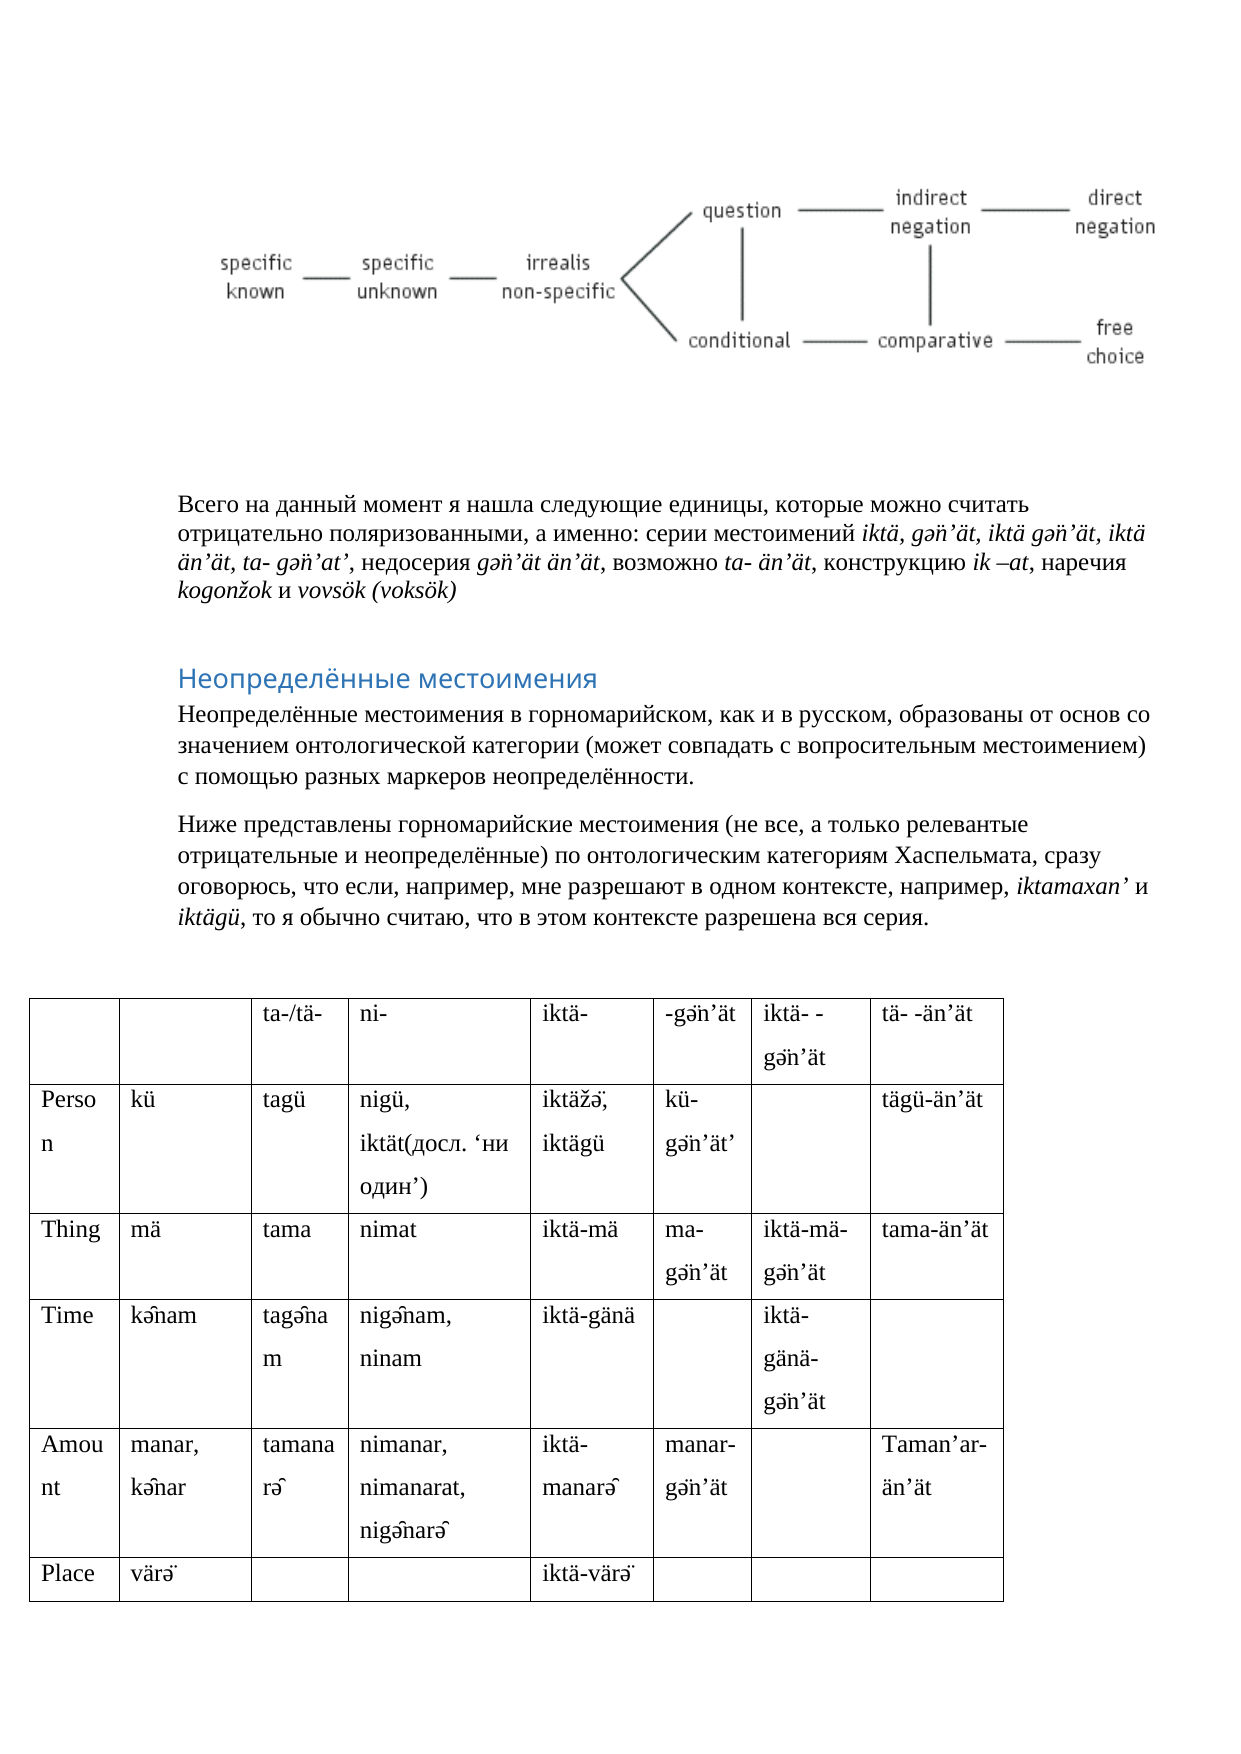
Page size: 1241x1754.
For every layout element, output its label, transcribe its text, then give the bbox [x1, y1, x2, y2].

table_cell Place [30, 1558, 119, 1601]
table_cell nimanar, nimanarat, nigə̑narə̑ [349, 1429, 530, 1557]
table_cell tama-än’ät [871, 1214, 1003, 1299]
table_cell [654, 1300, 751, 1428]
table_header ta-/tä- [252, 999, 348, 1083]
table_cell mä [120, 1214, 251, 1299]
table_cell tagü [252, 1085, 348, 1213]
text Всего на данный момент я нашла следующие единицы, которые можно считать отрицательно поляризованными, а именно: серии местоимений iktä, gə̈n’ät, iktä gə̈n’ät, iktä än’ät, ta- gə̈n’at’, недосерия gə̈n’ät än’ät, возможно ta- än’ät, конструкцию ik –at, наречия kogonžok и vovsök (voksök) [177, 489, 1152, 604]
table_header [30, 999, 119, 1083]
text Неопределённые местоимения в горномарийском, как и в русском, образованы от основ со значением онтологической категории (может совпадать с вопросительным местоимением) с помощью разных маркеров неопределённости. [177, 699, 1152, 790]
table_cell [871, 1558, 1003, 1601]
table_header -gə̈n’ät [654, 999, 751, 1083]
table_cell Person [30, 1085, 119, 1213]
table_cell iktä-gänä-gə̈n’ät [752, 1300, 870, 1428]
table_header tä- -än’ät [871, 999, 1003, 1083]
table_cell [752, 1558, 870, 1601]
table_cell tagə̑nam [252, 1300, 348, 1428]
table_header ni- [349, 999, 530, 1083]
table_cell tama [252, 1214, 348, 1299]
table_cell nimat [349, 1214, 530, 1299]
table_cell [252, 1558, 348, 1601]
table_cell manar, kə̑nar [120, 1429, 251, 1557]
table_cell nigə̑nam, ninam [349, 1300, 530, 1428]
table_header iktä- -gə̈n’ät [752, 999, 870, 1083]
subtitle Неопределённые местоимения [177, 659, 1152, 696]
table_cell iktäžə̈, iktägü [531, 1085, 653, 1213]
table_cell iktä-värə̈ [531, 1558, 653, 1601]
table_cell [752, 1429, 870, 1557]
table_cell [349, 1558, 530, 1601]
table_cell ma-gə̈n’ät [654, 1214, 751, 1299]
table_cell värə̈ [120, 1558, 251, 1601]
table_cell kə̑nam [120, 1300, 251, 1428]
table_cell iktä-manarə̑ [531, 1429, 653, 1557]
table_cell Taman’ar-än’ät [871, 1429, 1003, 1557]
table_cell nigü, iktät(досл. ‘ни один’) [349, 1085, 530, 1213]
table_cell iktä-mä-gə̈n’ät [752, 1214, 870, 1299]
table_cell kü [120, 1085, 251, 1213]
table_header [120, 999, 251, 1083]
table_cell manar-gə̈n’ät [654, 1429, 751, 1557]
table_cell tamanarə̑ [252, 1429, 348, 1557]
table_cell [752, 1085, 870, 1213]
table_cell iktä-mä [531, 1214, 653, 1299]
table_cell tägü-än’ät [871, 1085, 1003, 1213]
text Ниже представлены горномарийские местоимения (не все, а только релевантые отрицательные и неопределённые) по онтологическим категориям Хаспельмата, сразу оговорюсь, что если, например, мне разрешают в одном контексте, например, iktamaxan’ и iktägü, то я обычно считаю, что в этом контексте разрешена вся серия. [177, 809, 1152, 931]
table_cell Thing [30, 1214, 119, 1299]
table_cell [871, 1300, 1003, 1428]
table_cell Time [30, 1300, 119, 1428]
table_cell iktä-gänä [531, 1300, 653, 1428]
table_header iktä- [531, 999, 653, 1083]
table_cell Amount [30, 1429, 119, 1557]
table_cell kü-gə̈n’ät’ [654, 1085, 751, 1213]
table_cell [654, 1558, 751, 1601]
